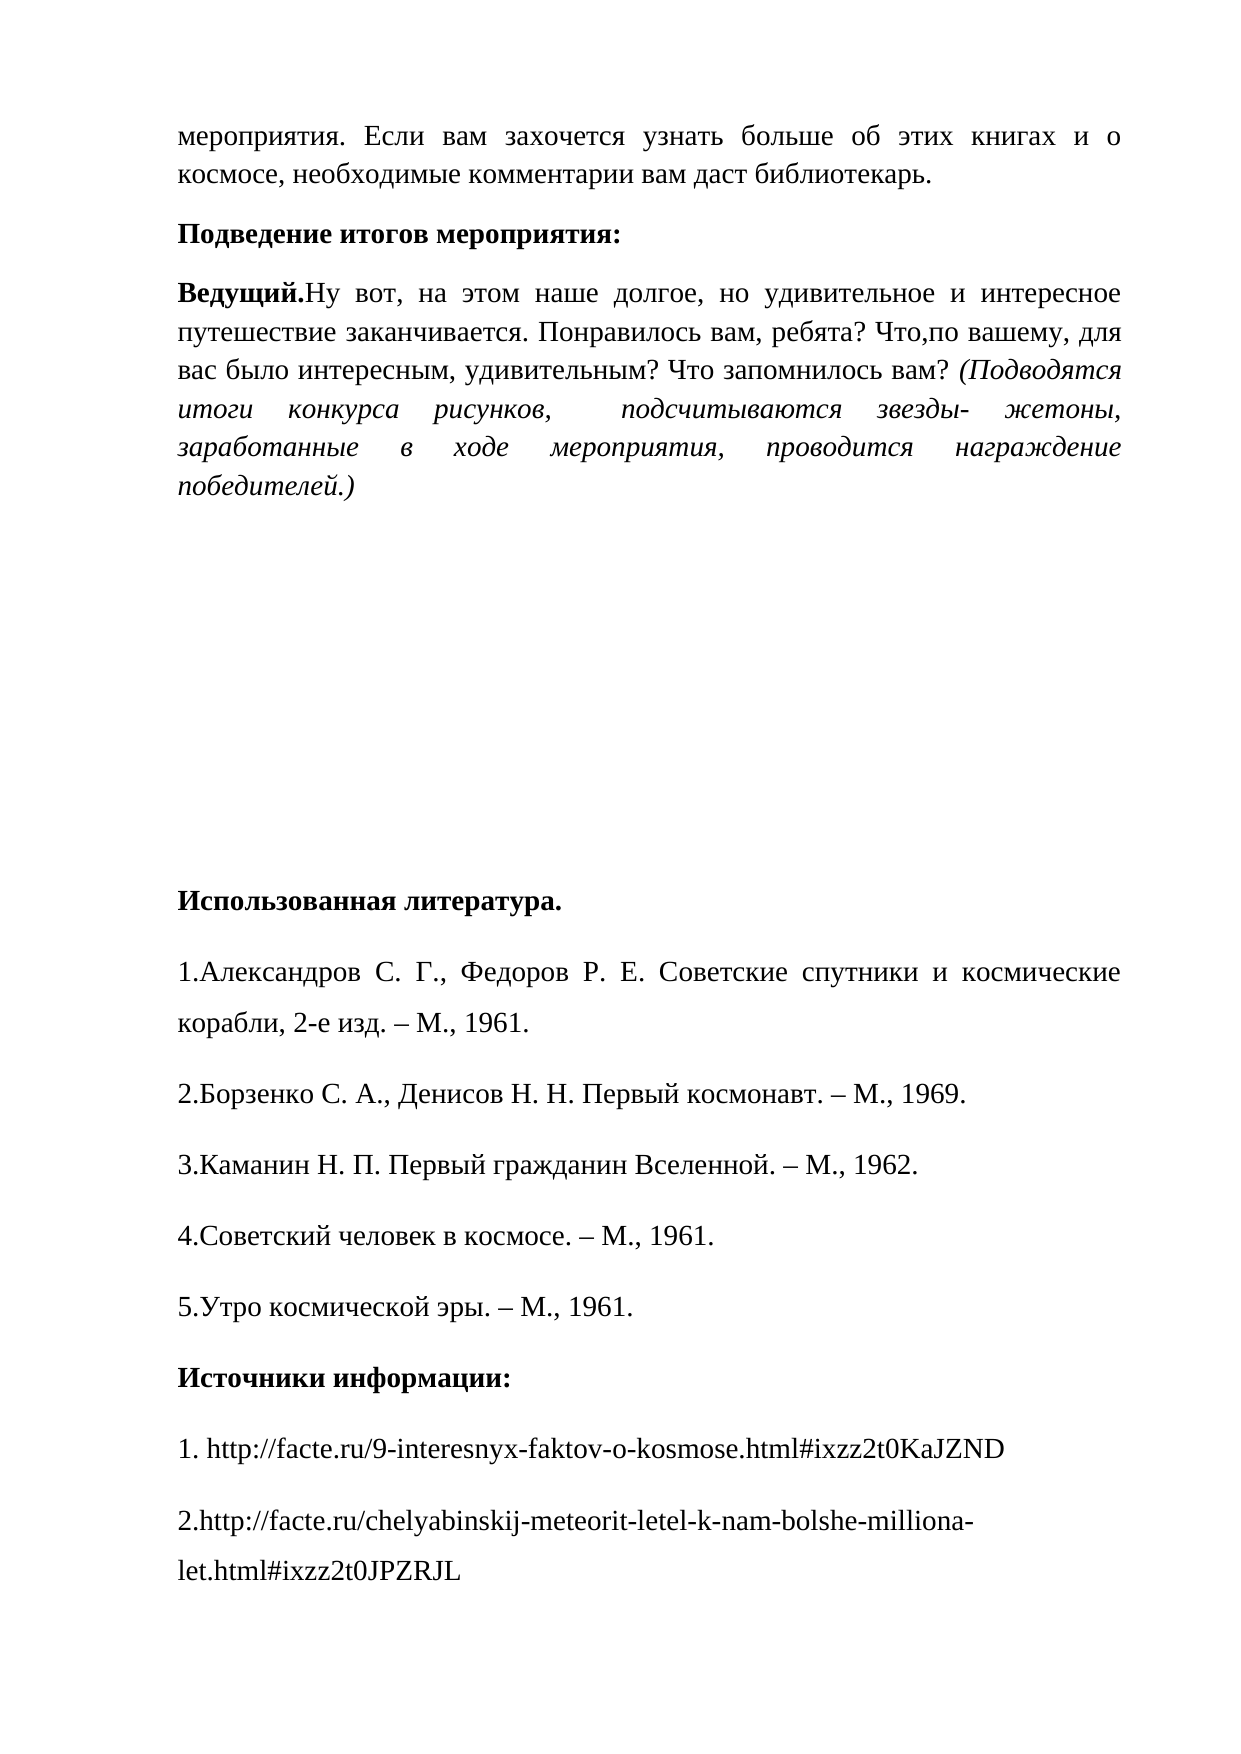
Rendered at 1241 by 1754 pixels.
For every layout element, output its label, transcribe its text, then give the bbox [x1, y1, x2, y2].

text Использованная литература. [177, 883, 1122, 917]
text Подведение итогов мероприятия: [177, 216, 1122, 249]
text 2.Борзенко С. А., Денисов Н. Н. Первый космонавт. – М., 1969. [177, 1076, 1122, 1109]
text 1. http://facte.ru/9-interesnyx-faktov-o-kosmose.html#ixzz2t0KaJZND [177, 1432, 1122, 1465]
text 4.Советский человек в космосе. – М., 1961. [177, 1218, 1122, 1252]
text 3.Каманин Н. П. Первый гражданин Вселенной. – М., 1962. [177, 1147, 1122, 1181]
text Источники информации: [177, 1360, 1122, 1394]
text Ведущий.Ну вот, на этом наше долгое, но удивительное и интересное путешествие заканчивается. Понравилось вам, ребята? Что,по вашему, для вас было интересным, удивительным? Что запомнилось вам? (Подводятся итоги конкурса рисунков, подсчитываются звезды- жетоны, заработанные в ходе мероприятия, проводится награждение победителей.) [177, 275, 1122, 502]
text 2.http://facte.ru/chelyabinskij-meteorit-letel-k-nam-bolshe-milliona-let.html#ixzz2t0JPZRJL [177, 1503, 1122, 1587]
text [177, 118, 1122, 190]
text 5.Утро космической эры. – М., 1961. [177, 1289, 1122, 1323]
text 1.Александров С. Г., Федоров Р. Е. Советские спутники и космические корабли, 2-е изд. – М., 1961. [177, 954, 1122, 1038]
